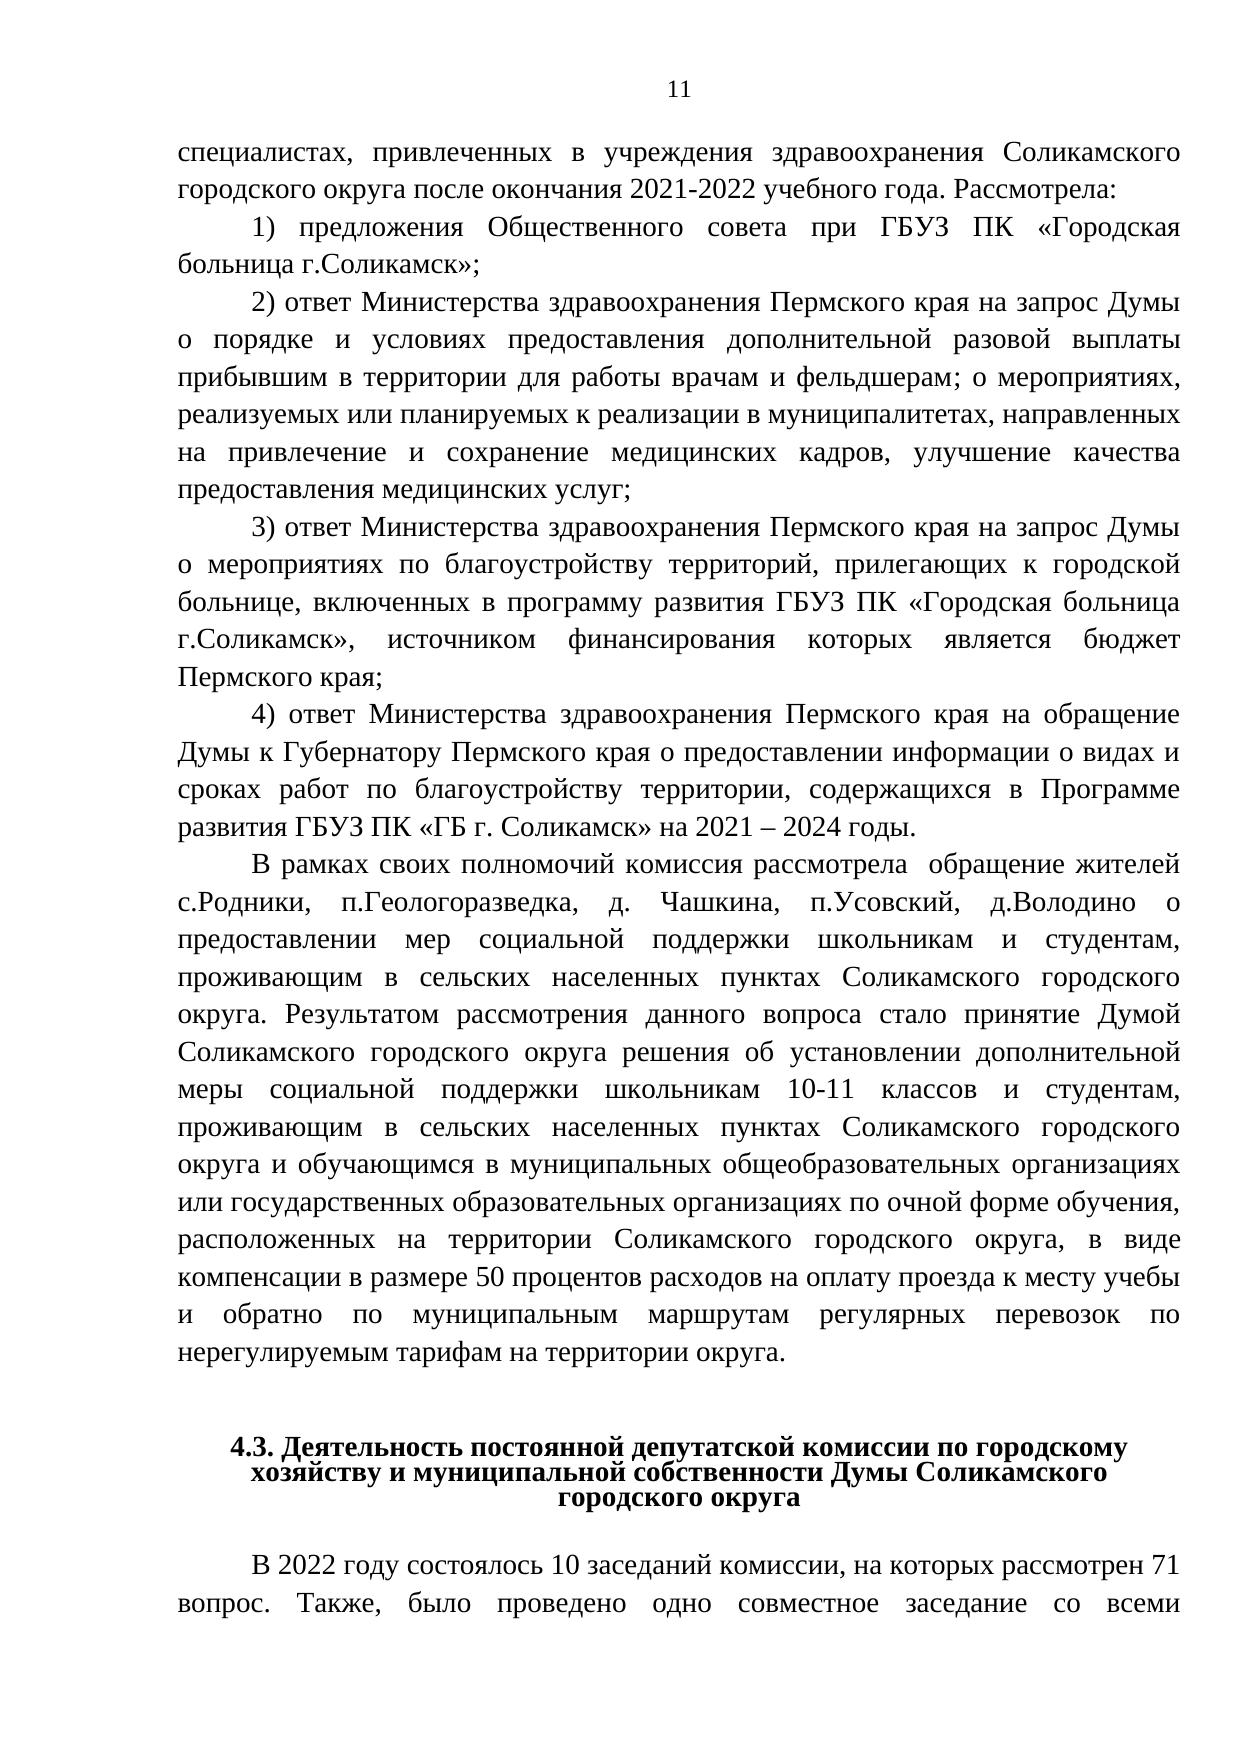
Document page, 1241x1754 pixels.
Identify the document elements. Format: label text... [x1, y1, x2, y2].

text 4.3. Деятельность постоянной депутатской комиссии по городскому хозяйству и муниципальной собственности Думы Соликамского городского округа [177, 1436, 1181, 1511]
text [177, 1544, 1181, 1619]
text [177, 131, 1181, 206]
text 4) ответ Министерства здравоохранения Пермского края на обращение Думы к Губернатору Пермского края о предоставлении информации о видах и сроках работ по благоустройству территории, содержащихся в Программе развития ГБУЗ ПК «ГБ г. Соликамск» на 2021 – 2024 годы. [177, 694, 1181, 844]
text 1) предложения Общественного совета при ГБУЗ ПК «Городская больница г.Соликамск»; [177, 206, 1181, 281]
text В рамках своих полномочий комиссия рассмотрела обращение жителей с.Родники, п.Геологоразведка, д. Чашкина, п.Усовский, д.Володино о предоставлении мер социальной поддержки школьникам и студентам, проживающим в сельских населенных пунктах Соликамского городского округа. Результатом рассмотрения данного вопроса стало принятие Думой Соликамского городского округа решения об установлении дополнительной меры социальной поддержки школьникам 10-11 классов и студентам, проживающим в сельских населенных пунктах Соликамского городского округа и обучающимся в муниципальных общеобразовательных организациях или государственных образовательных организациях по очной форме обучения, расположенных на территории Соликамского городского округа, в виде компенсации в размере 50 процентов расходов на оплату проезда к месту учебы и обратно по муниципальным маршрутам регулярных перевозок по нерегулируемым тарифам на территории округа. [177, 844, 1181, 1369]
text 2) ответ Министерства здравоохранения Пермского края на запрос Думы о порядке и условиях предоставления дополнительной разовой выплаты прибывшим в территории для работы врачам и фельдшерам; о мероприятиях, реализуемых или планируемых к реализации в муниципалитетах, направленных на привлечение и сохранение медицинских кадров, улучшение качества предоставления медицинских услуг; [177, 281, 1181, 506]
text 3) ответ Министерства здравоохранения Пермского края на запрос Думы о мероприятиях по благоустройству территорий, прилегающих к городской больнице, включенных в программу развития ГБУЗ ПК «Городская больница г.Соликамск», источником финансирования которых является бюджет Пермского края; [177, 506, 1181, 694]
